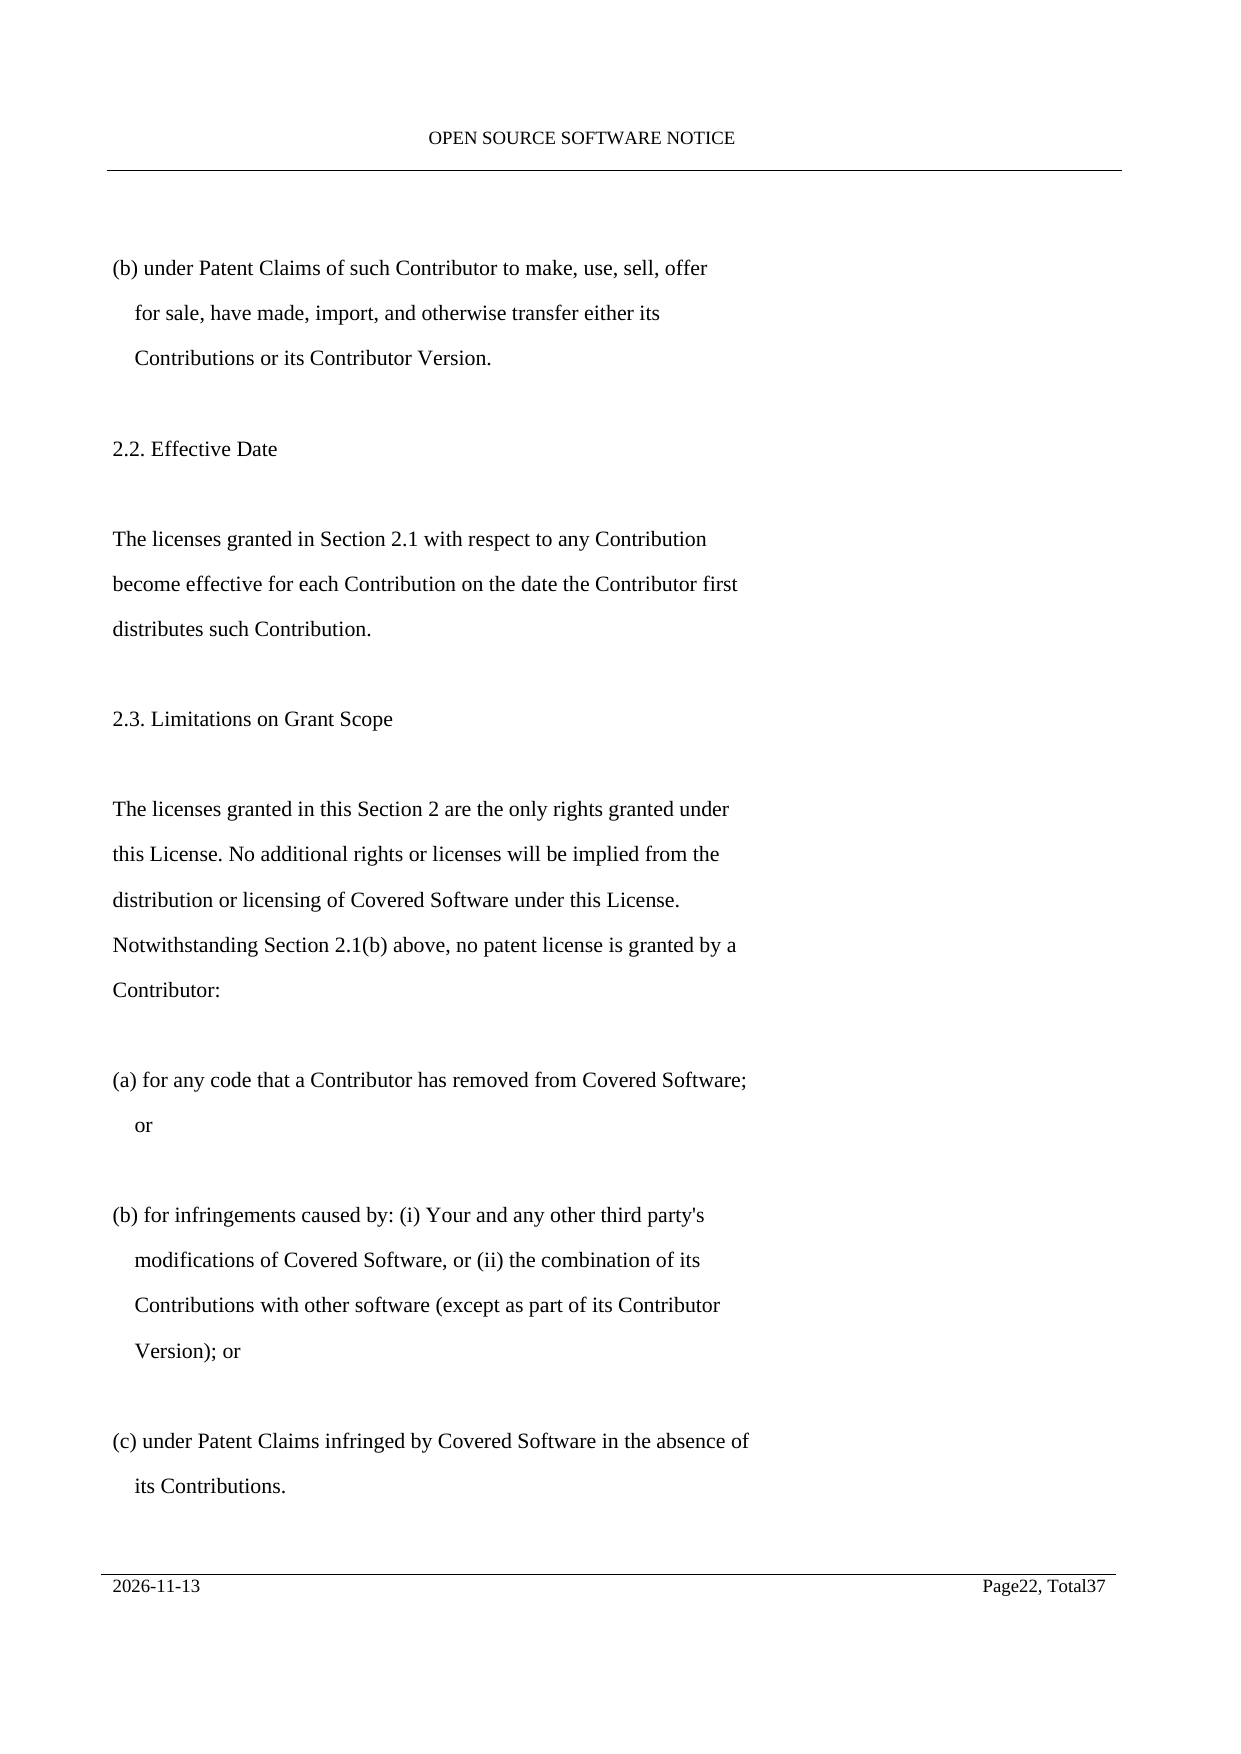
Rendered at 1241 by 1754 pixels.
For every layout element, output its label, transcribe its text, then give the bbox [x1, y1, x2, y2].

text (b) for infringements caused by: (i) Your and any other third party's [112, 1199, 1128, 1231]
text distributes such Contribution. [112, 612, 1128, 645]
text (b) under Patent Claims of such Contributor to make, use, sell, offer [112, 251, 1128, 284]
text or [112, 1108, 1128, 1141]
text The licenses granted in Section 2.1 with respect to any Contribution [112, 522, 1128, 554]
text (a) for any code that a Contributor has removed from Covered Software; [112, 1063, 1128, 1096]
text distribution or licensing of Covered Software under this License. [112, 883, 1128, 915]
text Version); or [112, 1334, 1128, 1366]
text its Contributions. [112, 1469, 1128, 1502]
text 2.3. Limitations on Grant Scope [112, 702, 1128, 735]
text for sale, have made, import, and otherwise transfer either its [112, 297, 1128, 329]
text Contributor: [112, 973, 1128, 1006]
text Contributions or its Contributor Version. [112, 342, 1128, 374]
text The licenses granted in this Section 2 are the only rights granted under [112, 793, 1128, 825]
text modifications of Covered Software, or (ii) the combination of its [112, 1244, 1128, 1276]
text Notwithstanding Section 2.1(b) above, no patent license is granted by a [112, 928, 1128, 961]
text become effective for each Contribution on the date the Contributor first [112, 567, 1128, 600]
text 2.2. Effective Date [112, 432, 1128, 464]
text this License. No additional rights or licenses will be implied from the [112, 838, 1128, 870]
text Contributions with other software (except as part of its Contributor [112, 1289, 1128, 1321]
text (c) under Patent Claims infringed by Covered Software in the absence of [112, 1424, 1128, 1457]
